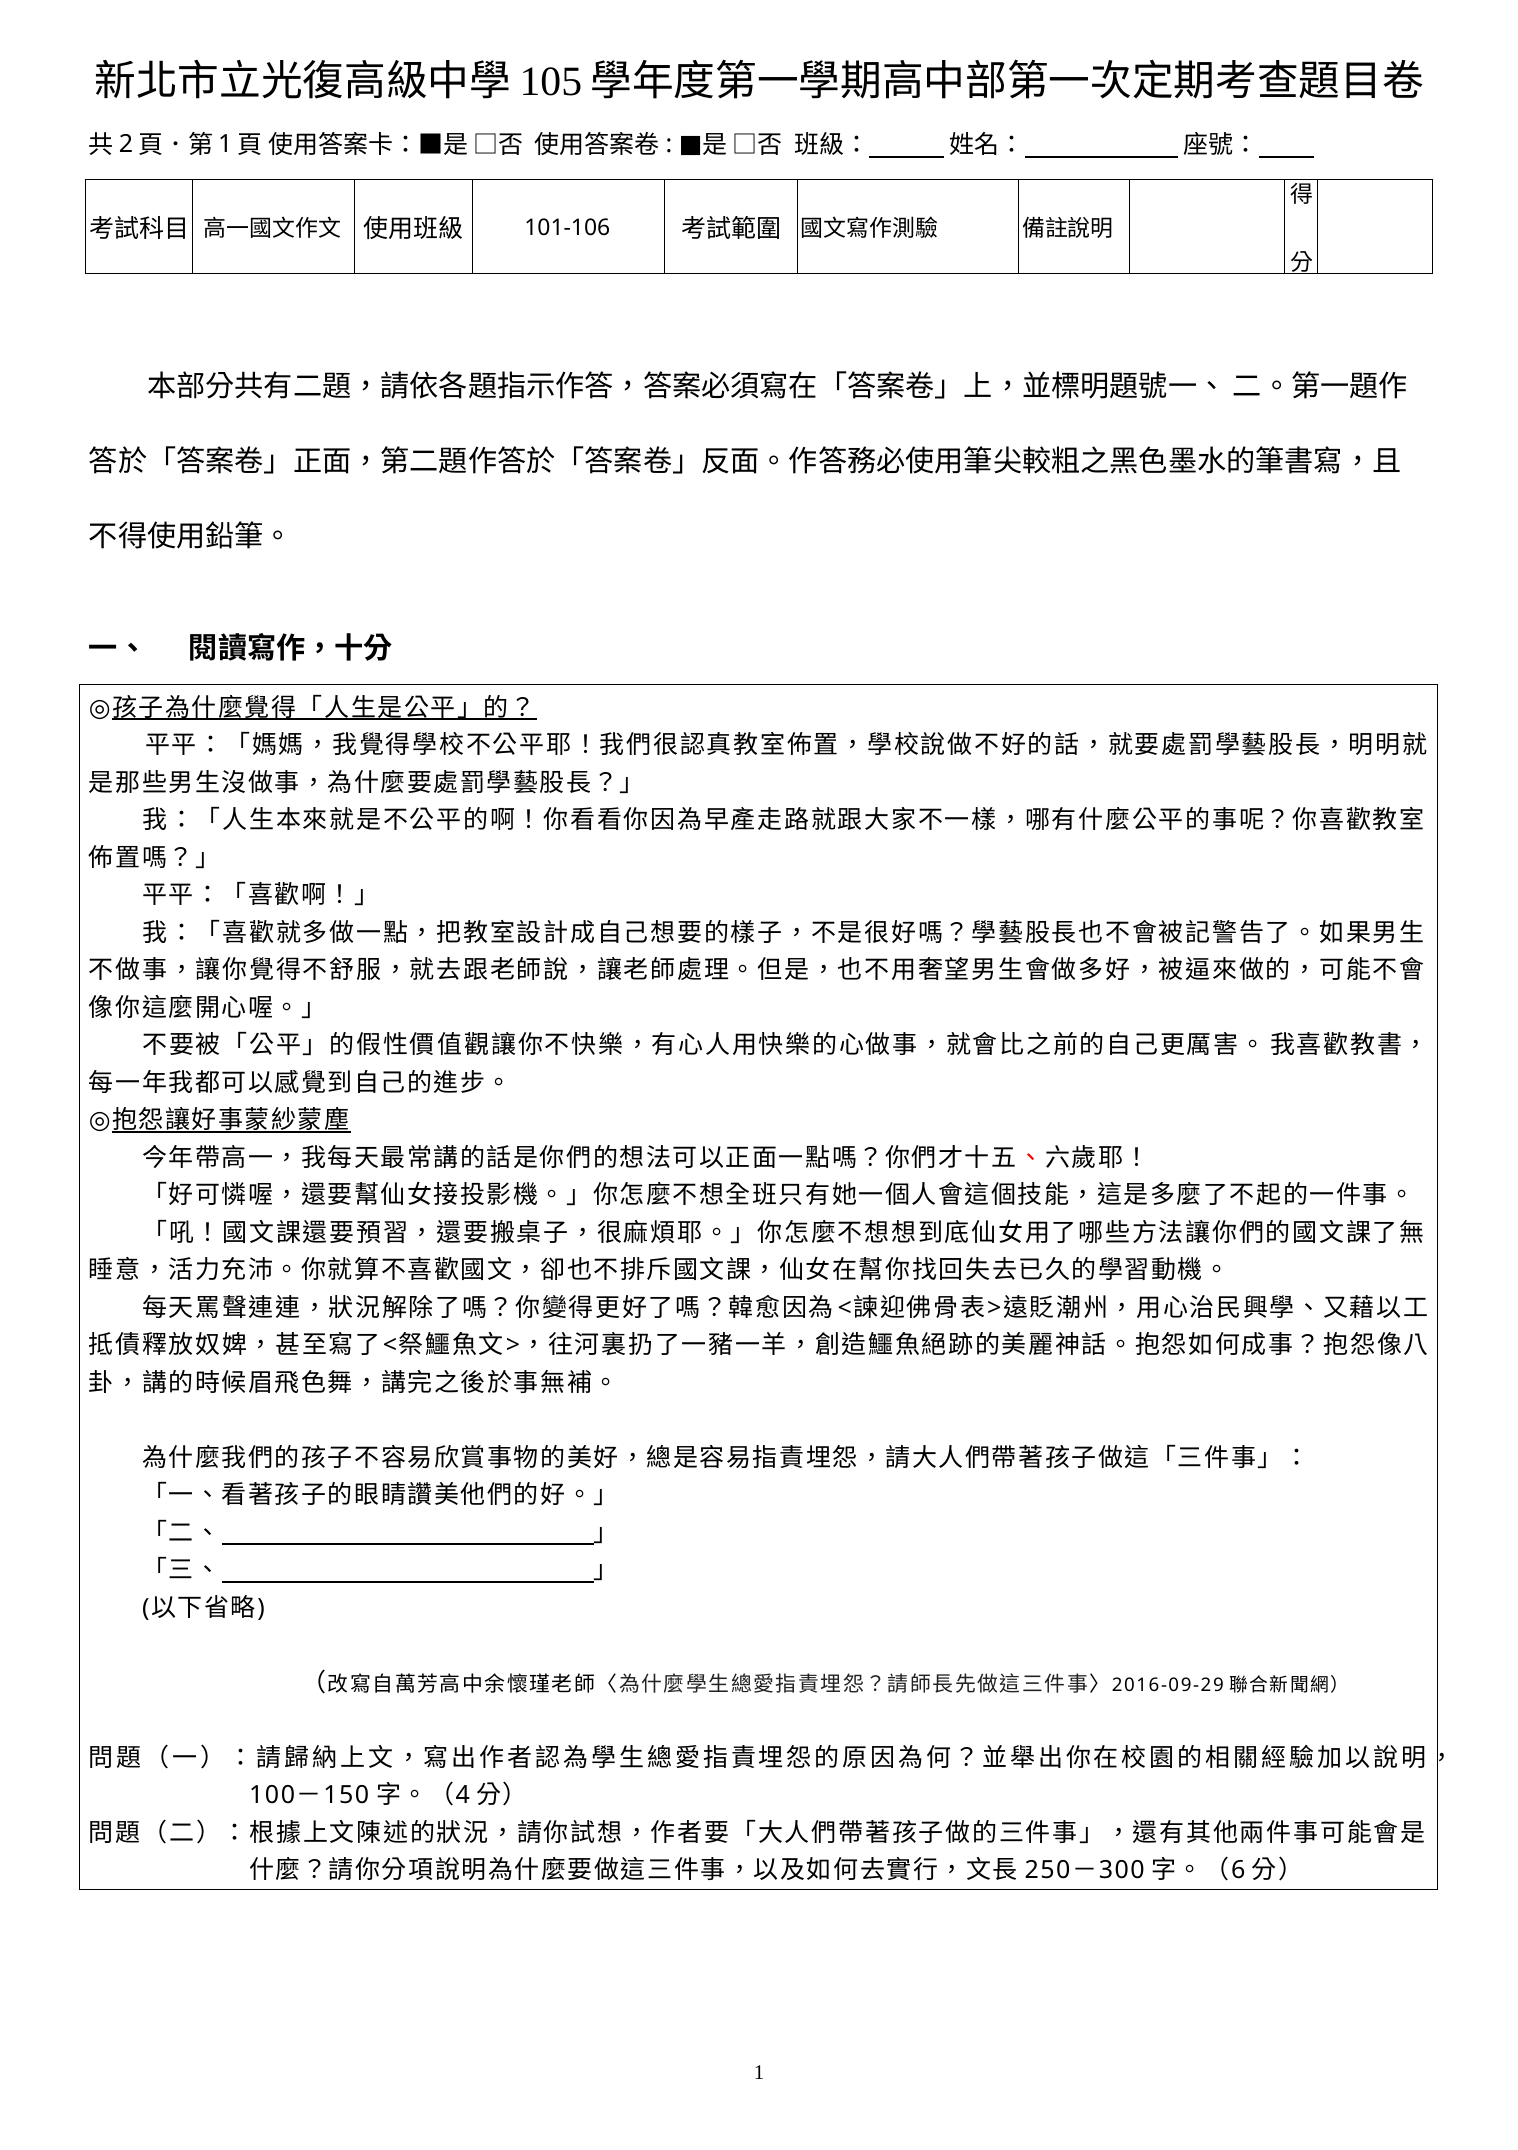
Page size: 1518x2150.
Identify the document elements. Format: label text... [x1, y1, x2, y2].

text 今年帶高一，我每天最常講的話是你們的想法可以正面一點嗎？你們才十五、六歲耶！ [89, 1137, 1429, 1174]
text ◎抱怨讓好事蒙紗蒙塵 [89, 1099, 1429, 1137]
text 「一、看著孩子的眼睛讚美他們的好。」 [89, 1474, 1429, 1512]
text 我：「喜歡就多做一點，把教室設計成自己想要的樣子，不是很好嗎？學藝股長也不會被記警告了。如果男生不做事，讓你覺得不舒服，就去跟老師說，讓老師處理。但是，也不用奢望男生會做多好，被逼來做的，可能不會像你這麼開心喔。」 [89, 912, 1429, 1024]
text 不要被「公平」的假性價值觀讓你不快樂，有心人用快樂的心做事，就會比之前的自己更厲害。我喜歡教書，每一年我都可以感覺到自己的進步。 [89, 1024, 1429, 1099]
text 本部分共有二題，請依各題指示作答，答案必須寫在「答案卷」上，並標明題號一、 二。第一題作答於「答案卷」正面，第二題作答於「答案卷」反面。作答務必使用筆尖較粗之黑色墨水的筆書寫，且不得使用鉛筆。 [89, 346, 1429, 571]
text 我：「人生本來就是不公平的啊！你看看你因為早產走路就跟大家不一樣，哪有什麼公平的事呢？你喜歡教室佈置嗎？」 [89, 799, 1429, 874]
text 「三、 」 [89, 1549, 1429, 1587]
text （改寫自萬芳高中余懷瑾老師〈為什麼學生總愛指責埋怨？請師長先做這三件事〉2016-09-29聯合新聞網） [89, 1662, 1429, 1699]
text 平平：「媽媽，我覺得學校不公平耶！我們很認真教室佈置，學校說做不好的話，就要處罰學藝股長，明明就是那些男生沒做事，為什麼要處罰學藝股長？」 [89, 724, 1429, 799]
text 「好可憐喔，還要幫仙女接投影機。」你怎麼不想全班只有她一個人會這個技能，這是多麼了不起的一件事。 [89, 1174, 1429, 1212]
text 「二、 」 [89, 1512, 1429, 1549]
list 閱讀寫作，十分 [89, 609, 1429, 684]
text (以下省略) [89, 1587, 1429, 1624]
text 問題（一）：請歸納上文，寫出作者認為學生總愛指責埋怨的原因為何？並舉出你在校園的相關經驗加以說明，100－150字。（4分） [89, 1737, 1429, 1809]
text ◎孩子為什麼覺得「人生是公平」的？ [80, 685, 1437, 724]
text 平平：「喜歡啊！」 [89, 874, 1429, 912]
text 問題（二）：根據上文陳述的狀況，請你試想，作者要「大人們帶著孩子做的三件事」，還有其他兩件事可能會是什麼？請你分項說明為什麼要做這三件事，以及如何去實行，文長250－300字。（6分） [80, 1809, 1437, 1889]
text 每天罵聲連連，狀況解除了嗎？你變得更好了嗎？韓愈因為<諫迎佛骨表>遠貶潮州，用心治民興學、又藉以工抵債釋放奴婢，甚至寫了<祭鱷魚文>，往河裏扔了一豬一羊，創造鱷魚絕跡的美麗神話。抱怨如何成事？抱怨像八卦，講的時候眉飛色舞，講完之後於事無補。 [89, 1287, 1429, 1399]
text 「吼！國文課還要預習，還要搬桌子，很麻煩耶。」你怎麼不想想到底仙女用了哪些方法讓你們的國文課了無睡意，活力充沛。你就算不喜歡國文，卻也不排斥國文課，仙女在幫你找回失去已久的學習動機。 [89, 1212, 1429, 1287]
text 為什麼我們的孩子不容易欣賞事物的美好，總是容易指責埋怨，請大人們帶著孩子做這「三件事」： [89, 1437, 1429, 1474]
